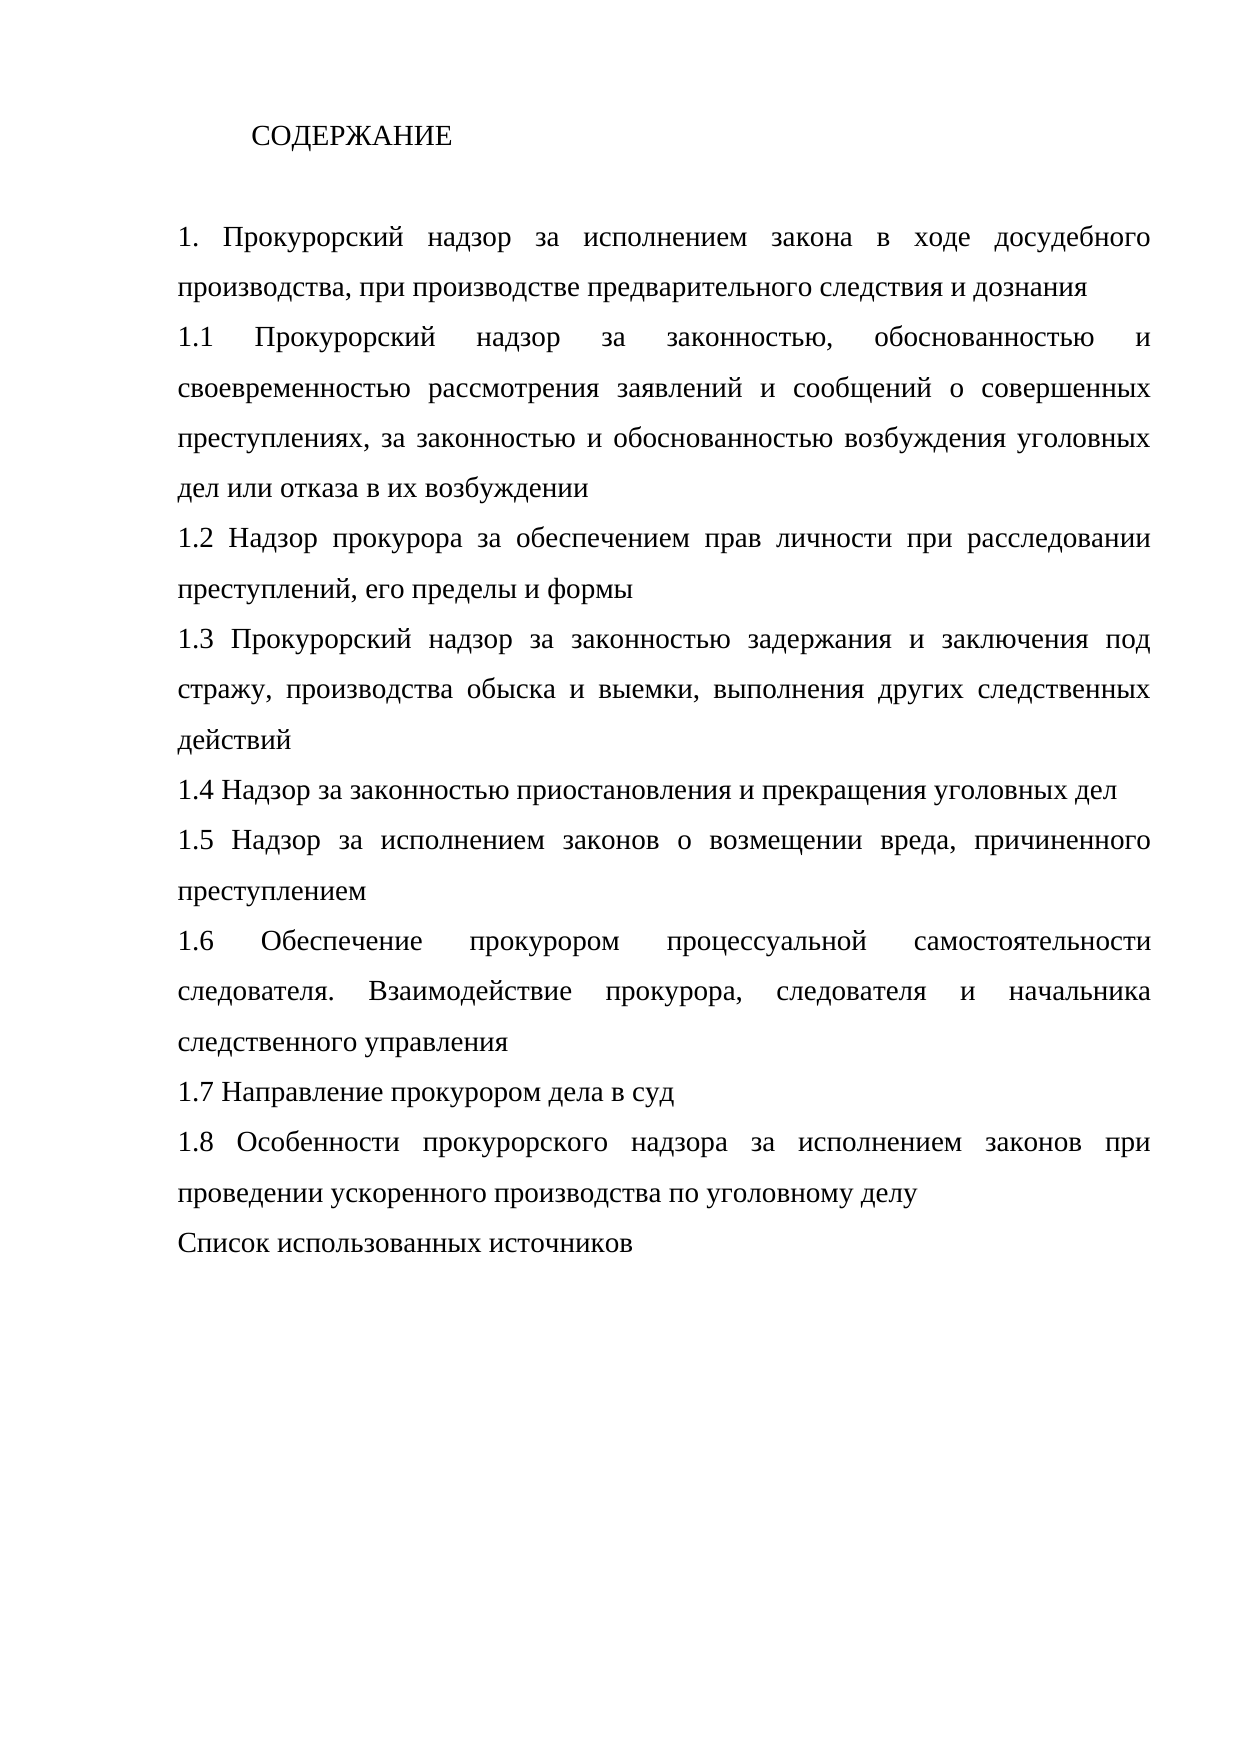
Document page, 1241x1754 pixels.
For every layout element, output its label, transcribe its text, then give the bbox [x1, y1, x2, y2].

text 1.3 Прокурорский надзор за законностью задержания и заключения под стражу, производства обыска и выемки, выполнения других следственных действий [177, 621, 1152, 755]
text 1.8 Особенности прокурорского надзора за исполнением законов при проведении ускоренного производства по уголовному делу [177, 1124, 1152, 1208]
text Список использованных источников [177, 1225, 1152, 1258]
text 1.5 Надзор за исполнением законов о возмещении вреда, причиненного преступлением [177, 822, 1152, 906]
text 1.6 Обеспечение прокурором процессуальной самостоятельности следователя. Взаимодействие прокурора, следователя и начальника следственного управления [177, 923, 1152, 1057]
text 1. Прокурорский надзор за исполнением закона в ходе досудебного производства, при производстве предварительного следствия и дознания [177, 219, 1152, 303]
text СОДЕРЖАНИЕ [177, 118, 1152, 152]
text 1.7 Направление прокурором дела в суд [177, 1074, 1152, 1108]
text 1.4 Надзор за законностью приостановления и прекращения уголовных дел [177, 772, 1152, 806]
text 1.2 Надзор прокурора за обеспечением прав личности при расследовании преступлений, его пределы и формы [177, 521, 1152, 604]
text 1.1 Прокурорский надзор за законностью, обоснованностью и своевременностью рассмотрения заявлений и сообщений о совершенных преступлениях, за законностью и обоснованностью возбуждения уголовных дел или отказа в их возбуждении [177, 319, 1152, 504]
